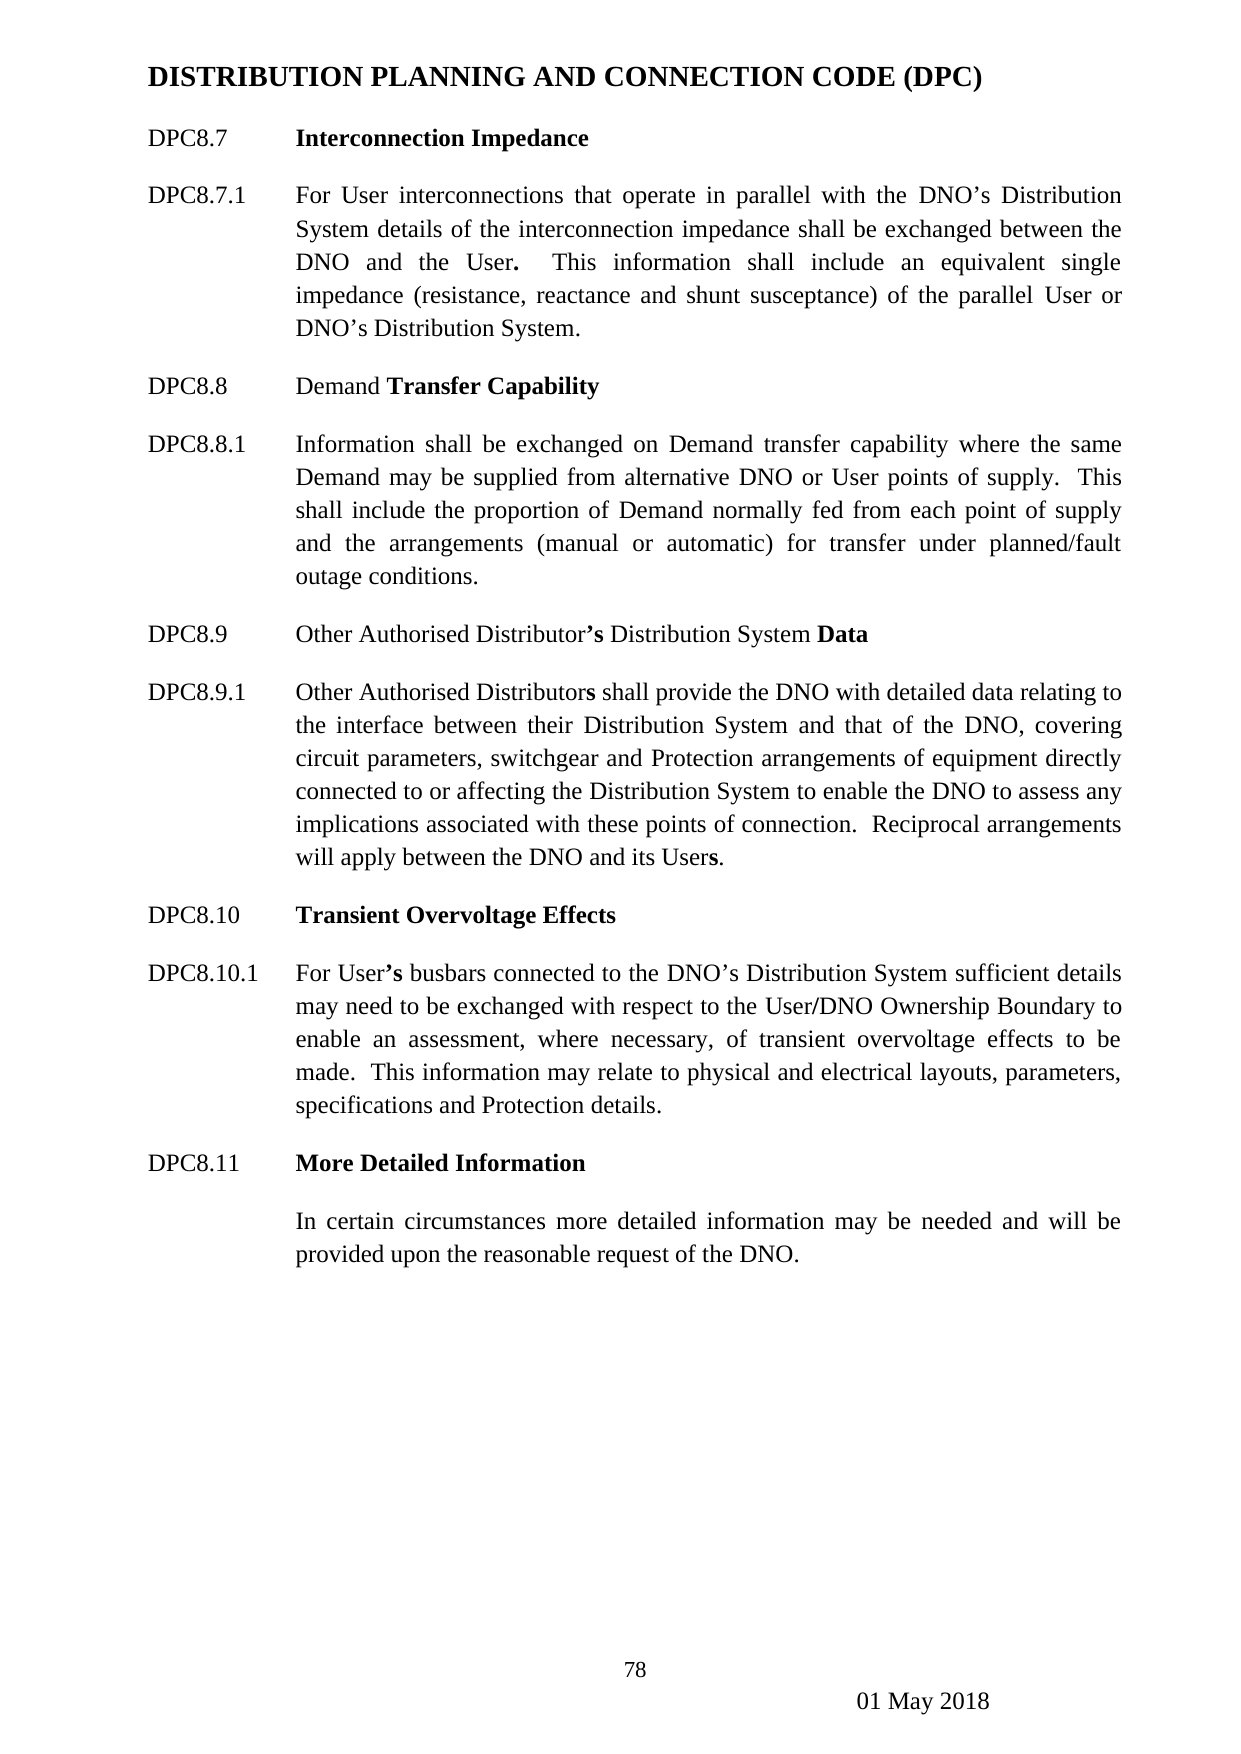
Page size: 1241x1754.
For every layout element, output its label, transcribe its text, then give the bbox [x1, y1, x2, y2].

text DPC8.9 Other Authorised Distributor’s Distribution System Data [148, 619, 1122, 648]
text DPC8.7 Interconnection Impedance [148, 123, 1122, 151]
text DPC8.10 Transient Overvoltage Effects [148, 900, 1122, 929]
text DPC8.11 More Detailed Information [148, 1148, 1122, 1177]
text DPC8.8.1 Information shall be exchanged on Demand transfer capability where the same Demand may be supplied from alternative DNO or User points of supply. This shall include the proportion of Demand normally fed from each point of supply and the arrangements (manual or automatic) for transfer under planned/fault outage conditions. [148, 429, 1122, 589]
text DPC8.8 Demand Transfer Capability [148, 371, 1122, 399]
text In certain circumstances more detailed information may be needed and will be provided upon the reasonable request of the DNO. [295, 1206, 1122, 1268]
text DPC8.9.1 Other Authorised Distributors shall provide the DNO with detailed data relating to the interface between their Distribution System and that of the DNO, covering circuit parameters, switchgear and Protection arrangements of equipment directly connected to or affecting the Distribution System to enable the DNO to assess any implications associated with these points of connection. Reciprocal arrangements will apply between the DNO and its Users. [148, 677, 1122, 871]
text DPC8.10.1 For User’s busbars connected to the DNO’s Distribution System sufficient details may need to be exchanged with respect to the User/DNO Ownership Boundary to enable an assessment, where necessary, of transient overvoltage effects to be made. This information may relate to physical and electrical layouts, parameters, specifications and Protection details. [148, 958, 1122, 1119]
text DPC8.7.1 For User interconnections that operate in parallel with the DNO’s Distribution System details of the interconnection impedance shall be exchanged between the DNO and the User. This information shall include an equivalent single impedance (resistance, reactance and shunt susceptance) of the parallel User or DNO’s Distribution System. [148, 181, 1122, 341]
